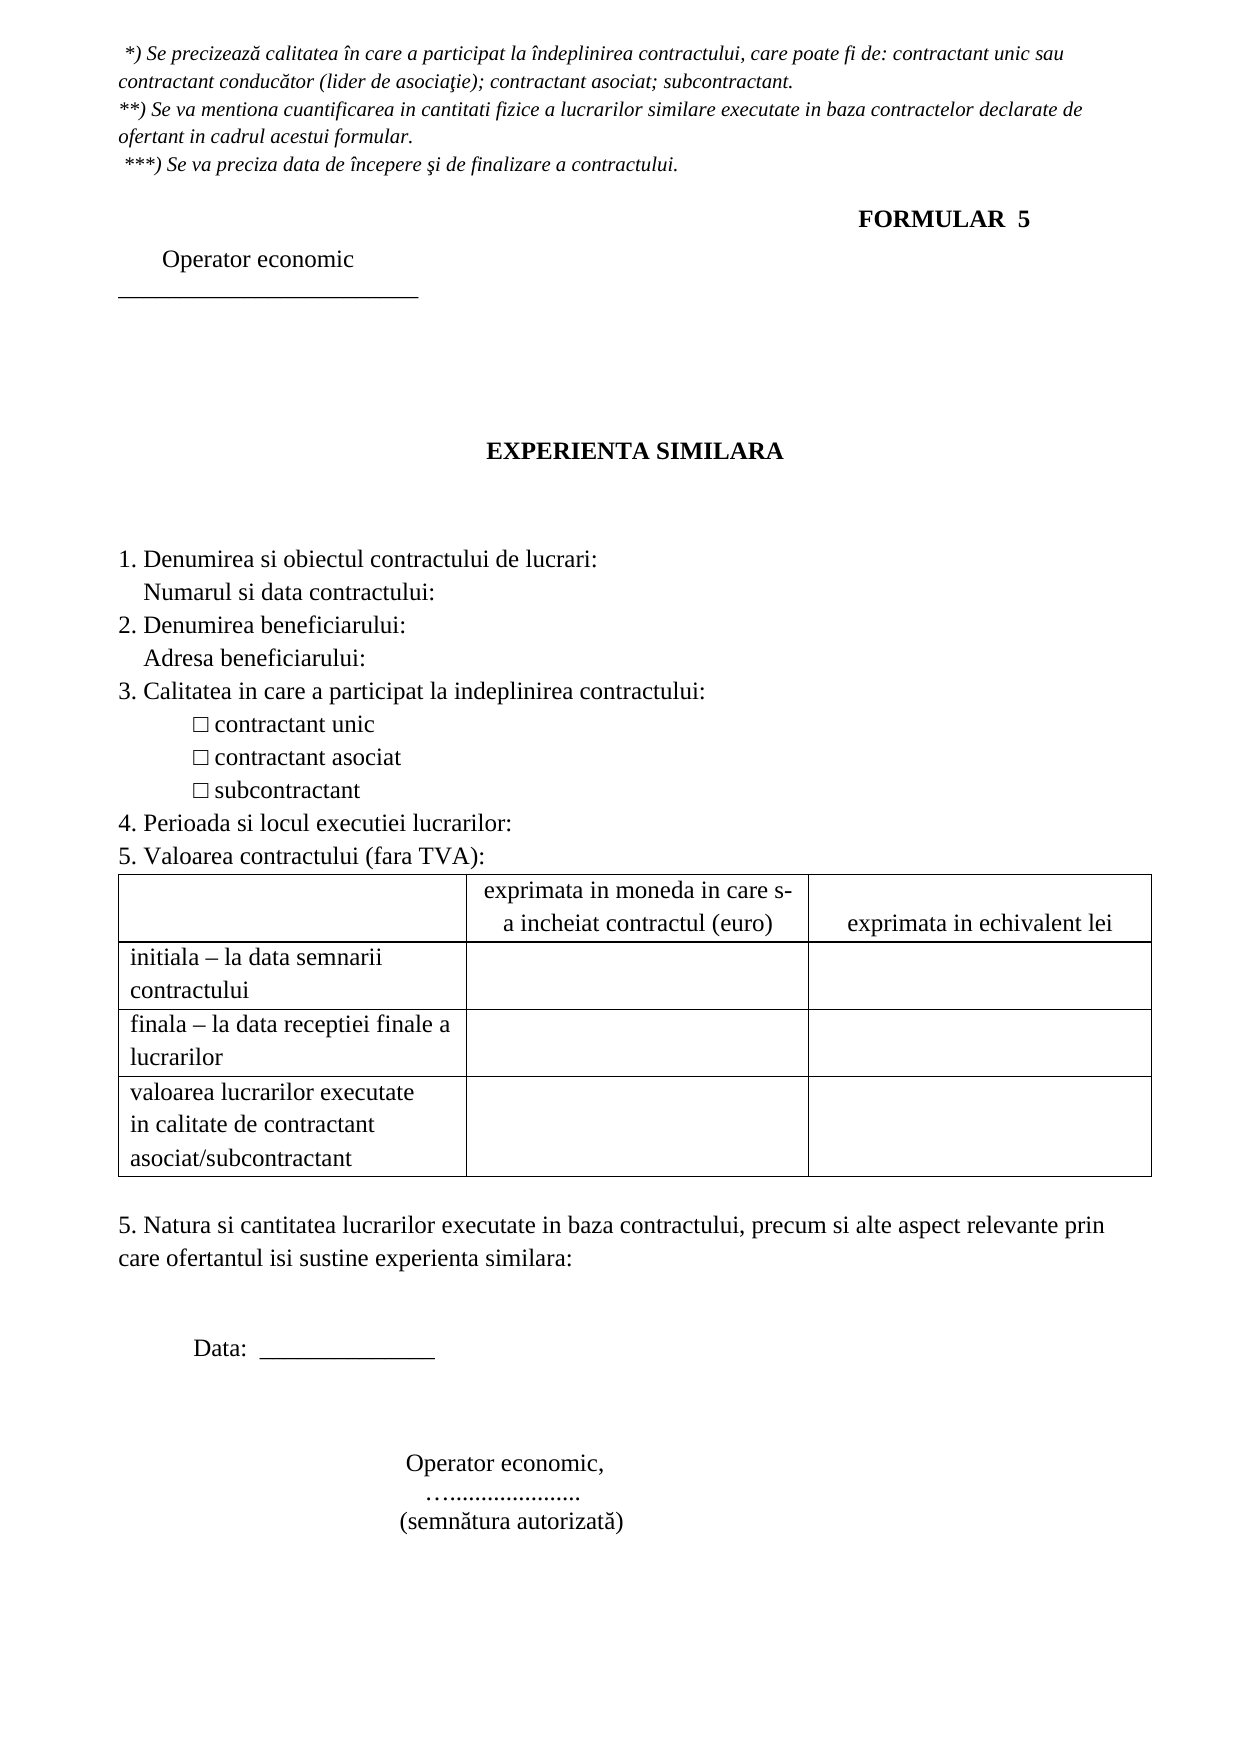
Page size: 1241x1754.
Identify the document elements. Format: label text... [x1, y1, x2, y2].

table_header exprimata in echivalent lei [809, 875, 1151, 941]
table_cell [809, 1010, 1151, 1076]
text □ subcontractant [118, 775, 1152, 804]
table_header exprimata in moneda in care s-a incheiat contractul (euro) [467, 875, 808, 941]
text …..................... [118, 1477, 1152, 1506]
text EXPERIENTA SIMILARA [118, 436, 1152, 465]
table_cell initiala – la data semnarii contractului [119, 943, 466, 1008]
text 5. Valoarea contractului (fara TVA): [118, 841, 1152, 870]
text FORMULAR 5 [118, 204, 1152, 233]
table_cell finala – la data receptiei finale a lucrarilor [119, 1010, 466, 1076]
text □ contractant asociat [118, 742, 1152, 771]
text 1. Denumirea si obiectul contractului de lucrari: [118, 544, 1152, 573]
text (semnătura autorizată) [118, 1506, 1152, 1534]
table_header [119, 875, 466, 941]
text **) Se va mentiona cuantificarea in cantitati fizice a lucrarilor similare executate in baza contractelor declarate de ofertant in cadrul acestui formular. [118, 97, 1152, 148]
table_cell [809, 943, 1151, 1008]
table_cell [467, 1010, 808, 1076]
text 5. Natura si cantitatea lucrarilor executate in baza contractului, precum si alte aspect relevante prin care ofertantul isi sustine experienta similara: [118, 1210, 1152, 1271]
table_cell [809, 1077, 1151, 1176]
text 3. Calitatea in care a participat la indeplinirea contractului: [118, 676, 1152, 705]
text 4. Perioada si locul executiei lucrarilor: [118, 808, 1152, 837]
table_cell [467, 1077, 808, 1176]
text Numarul si data contractului: [118, 577, 1152, 606]
table_cell valoarea lucrarilor executate in calitate de contractant asociat/subcontractant [119, 1077, 466, 1176]
text ***) Se va preciza data de începere şi de finalizare a contractului. [118, 152, 1152, 176]
text Operator economic ________________________ [118, 244, 1152, 301]
text 2. Denumirea beneficiarului: [118, 610, 1152, 639]
text Operator economic, [118, 1448, 1152, 1477]
table_cell [467, 943, 808, 1008]
text *) Se precizează calitatea în care a participat la îndeplinirea contractului, care poate fi de: contractant unic sau contractant conducător (lider de asociaţie); contractant asociat; subcontractant. [118, 41, 1152, 93]
text Adresa beneficiarului: [118, 643, 1152, 672]
text Data: ______________ [118, 1333, 1152, 1362]
text □ contractant unic [118, 709, 1152, 738]
